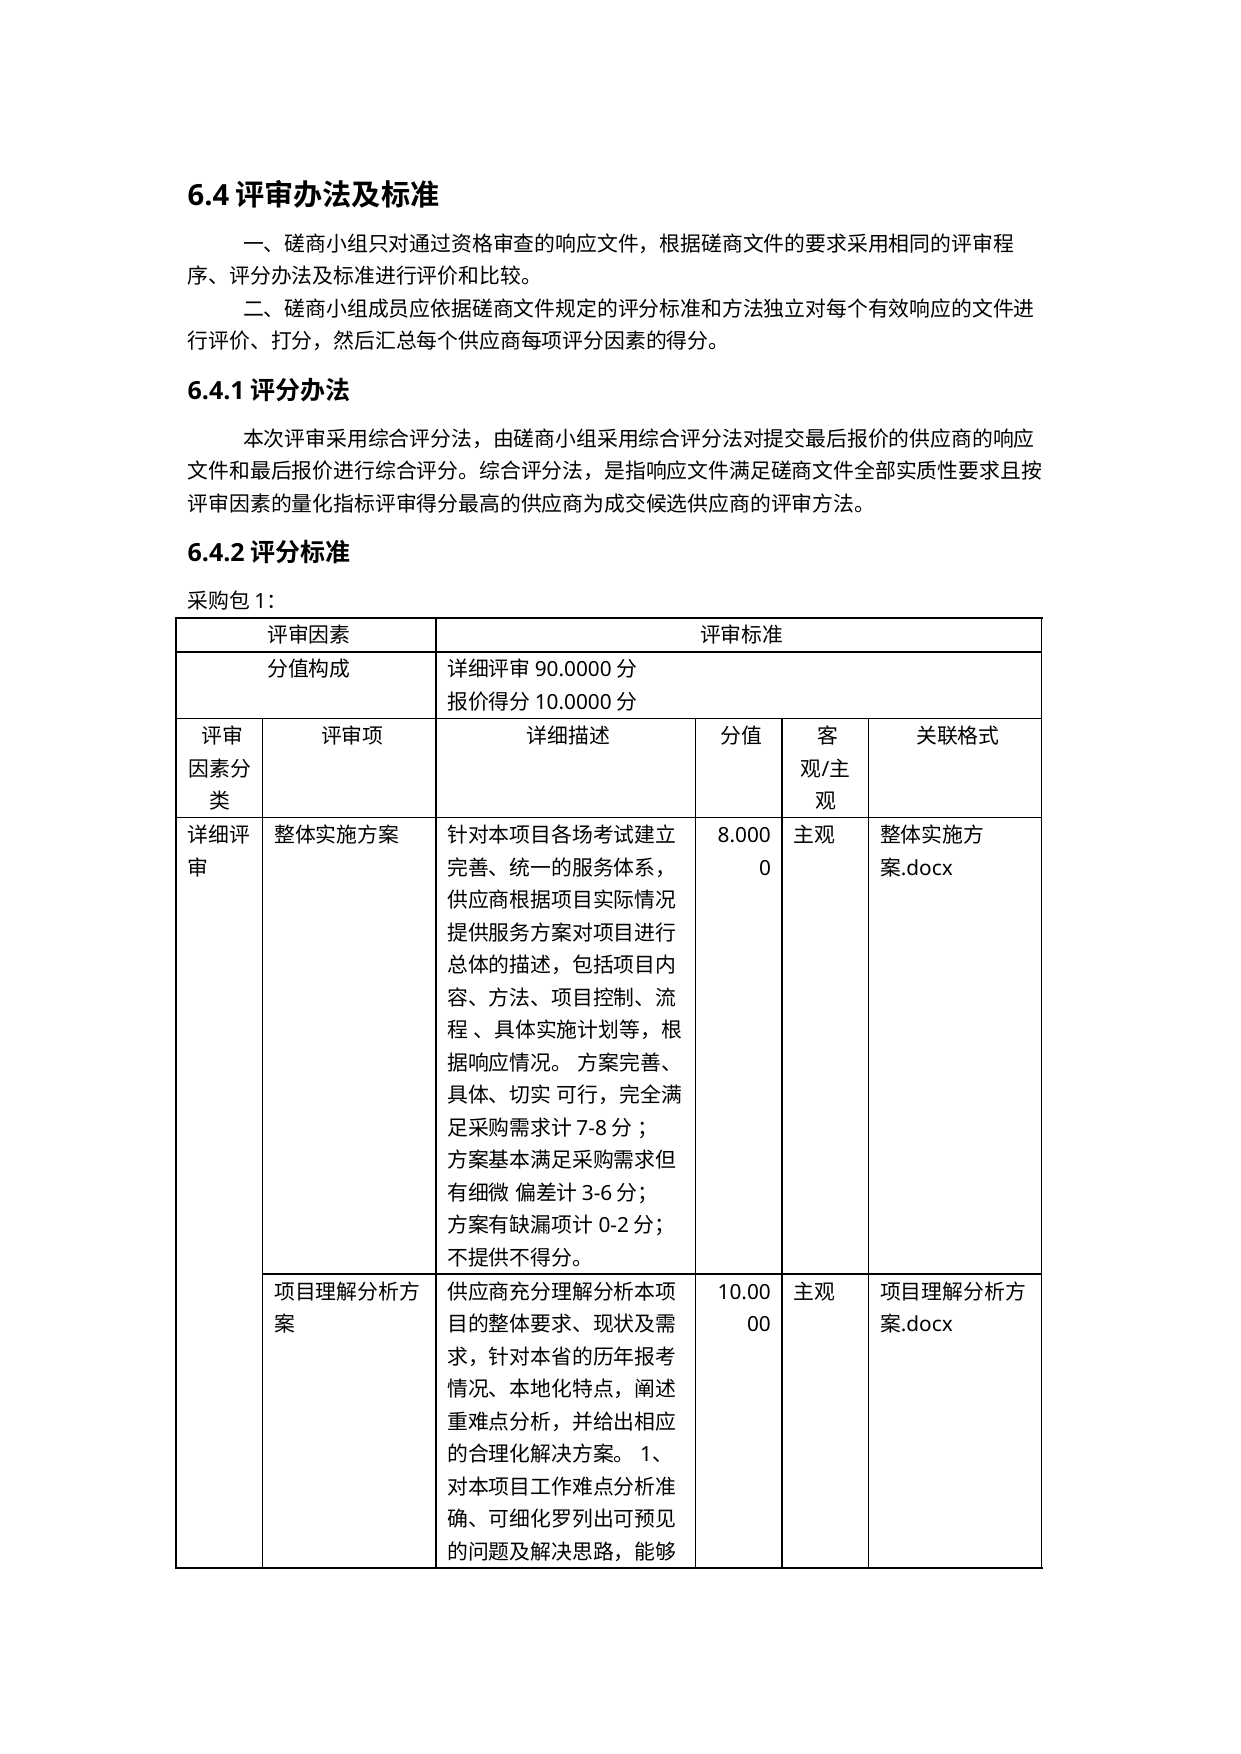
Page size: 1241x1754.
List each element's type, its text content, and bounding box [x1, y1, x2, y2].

text 6.4.1评分办法 [187, 357, 1053, 422]
table_cell 分值构成 [177, 653, 435, 718]
table_cell 整体实施方案 [263, 818, 435, 1273]
text 二、磋商小组成员应依据磋商文件规定的评分标准和方法独立对每个有效响应的文件进行评价、打分，然后汇总每个供应商每项评分因素的得分。 [187, 292, 1053, 357]
text 6.4评审办法及标准 [187, 162, 1053, 227]
table_cell 评审因素分类 [177, 719, 262, 817]
table_cell 项目理解分析方案 [263, 1275, 435, 1567]
text 6.4.2评分标准 [187, 519, 1053, 584]
text 一、磋商小组只对通过资格审查的响应文件，根据磋商文件的要求采用相同的评审程序、评分办法及标准进行评价和比较。 [187, 227, 1053, 292]
table_cell 主观 [783, 818, 868, 1273]
table_cell 8.0000 [696, 818, 781, 1273]
table_cell 详细评审 [177, 818, 262, 1567]
table_cell 主观 [783, 1275, 868, 1567]
text 采购包1： [187, 584, 1053, 617]
table_header 评审标准 [437, 619, 1041, 651]
table_cell 详细描述 [437, 719, 695, 817]
table_cell 关联格式 [869, 719, 1041, 817]
table_cell 10.0000 [696, 1275, 781, 1567]
table_cell 分值 [696, 719, 781, 817]
table_header 评审因素 [177, 619, 435, 651]
table_cell 评审项 [263, 719, 435, 817]
table_cell 详细评审90.0000分 报价得分10.0000分 [437, 653, 1041, 718]
text 本次评审采用综合评分法，由磋商小组采用综合评分法对提交最后报价的供应商的响应文件和最后报价进行综合评分。综合评分法，是指响应文件满足磋商文件全部实质性要求且按评审因素的量化指标评审得分最高的供应商为成交候选供应商的评审方法。 [187, 422, 1053, 519]
table_cell 整体实施方案.docx [869, 818, 1041, 1273]
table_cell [437, 1275, 695, 1567]
table_cell 针对本项目各场考试建立完善、统一的服务体系，供应商根据项目实际情况提供服务方案对项目进行总体的描述，包括项目内容、方法、项目控制、流程 、具体实施计划等，根据响应情况。 方案完善、具体、切实 可行，完全满足采购需求计7-8分 ； 方案基本满足采购需求但有细微 偏差计3-6分； 方案有缺漏项计 0-2分；不提供不得分。 [437, 818, 695, 1273]
table_cell 项目理解分析方案.docx [869, 1275, 1041, 1567]
table_cell 客观/主观 [783, 719, 868, 817]
